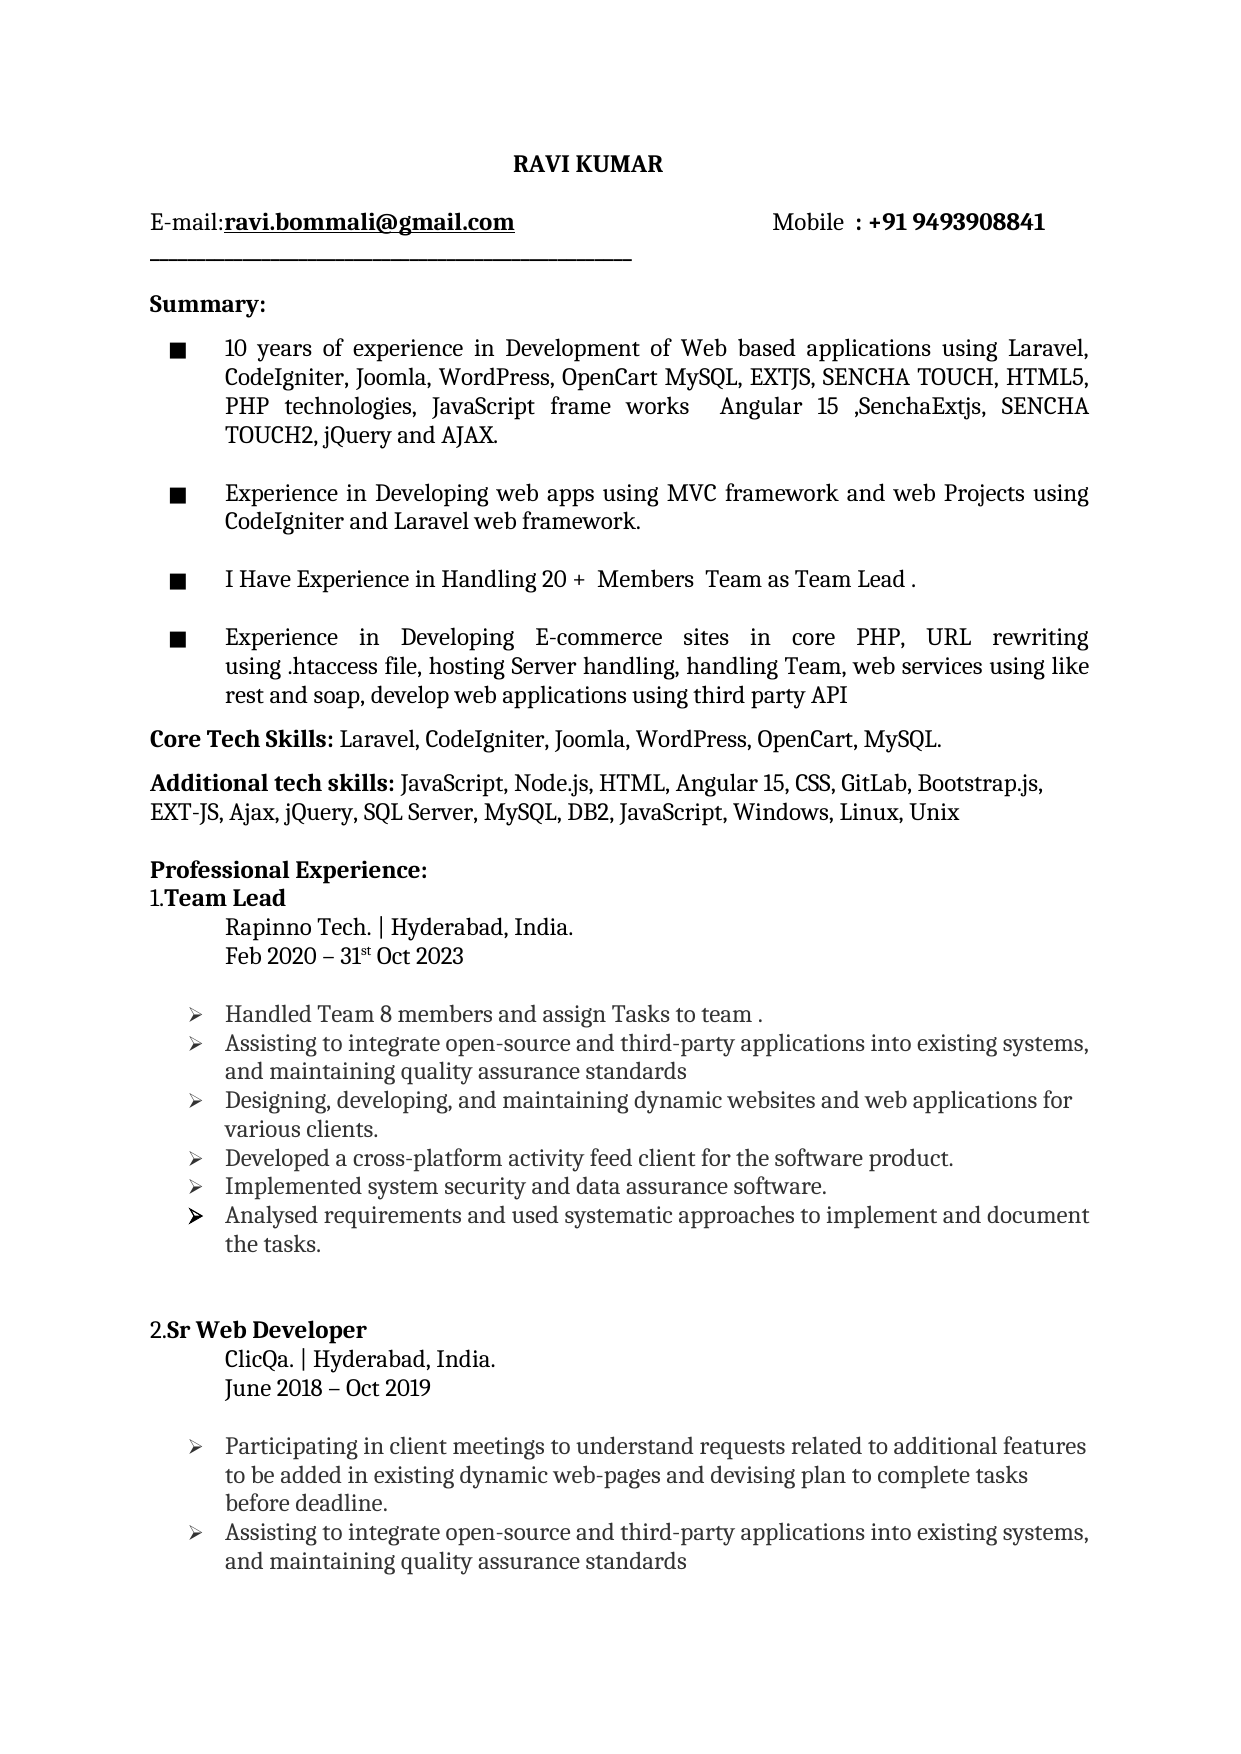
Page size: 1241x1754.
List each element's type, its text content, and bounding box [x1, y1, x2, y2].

text RAVI KUMAR [150, 150, 1090, 179]
text Rapinno Tech. | Hyderabad, India. [225, 913, 1090, 942]
list I Have Experience in Handling 20 + Members Team as Team Lead . [187, 565, 1090, 594]
text Additional tech skills: JavaScript, Node.js, HTML, Angular 15, CSS, GitLab, Bootstrap.js, EXT-JS, Ajax, jQuery, SQL Server, MySQL, DB2, JavaScript, Windows, Linux, Unix [150, 769, 1090, 827]
text 2.Sr Web Developer [150, 1316, 1090, 1345]
text 1.Team Lead [150, 884, 1090, 913]
list Experience in Developing E-commerce sites in core PHP, URL rewriting using .htaccess file, hosting Server handling, handling Team, web services using like rest and soap, develop web applications using third party API [187, 623, 1090, 709]
list Assisting to integrate open-source and third-party applications into existing systems, and maintaining quality assurance standards [187, 1028, 1090, 1086]
list Developed a cross-platform activity feed client for the software product. [187, 1143, 1090, 1172]
text E-mail:ravi.bommali@gmail.com Mobile : +91 9493908841 ____________________________________________________ [150, 207, 1090, 265]
list Implemented system security and data assurance software. [187, 1172, 1090, 1201]
list Assisting to integrate open-source and third-party applications into existing systems, and maintaining quality assurance standards [187, 1518, 1090, 1576]
text Core Tech Skills: Laravel, CodeIgniter, Joomla, WordPress, OpenCart, MySQL. [150, 725, 1090, 754]
list Analysed requirements and used systematic approaches to implement and document the tasks. [187, 1201, 1090, 1258]
list 10 years of experience in Development of Web based applications using Laravel, CodeIgniter, Joomla, WordPress, OpenCart MySQL, EXTJS, SENCHA TOUCH, HTML5, PHP technologies, JavaScript frame works Angular 15 ,SenchaExtjs, SENCHA TOUCH2, jQuery and AJAX. [187, 334, 1090, 449]
list Handled Team 8 members and assign Tasks to team . [187, 1000, 1090, 1028]
subtitle Summary: [150, 290, 1090, 319]
list Participating in client meetings to understand requests related to additional features to be added in existing dynamic web-pages and devising plan to complete tasks before deadline. [187, 1432, 1090, 1518]
list Experience in Developing web apps using MVC framework and web Projects using CodeIgniter and Laravel web framework. [187, 478, 1090, 536]
text Feb 2020 – 31st Oct 2023 [225, 942, 1090, 971]
text Professional Experience: [150, 856, 1090, 884]
text June 2018 – Oct 2019 [225, 1374, 1090, 1403]
text ClicQa. | Hyderabad, India. [225, 1345, 1090, 1374]
list Designing, developing, and maintaining dynamic websites and web applications for various clients. [187, 1086, 1090, 1143]
